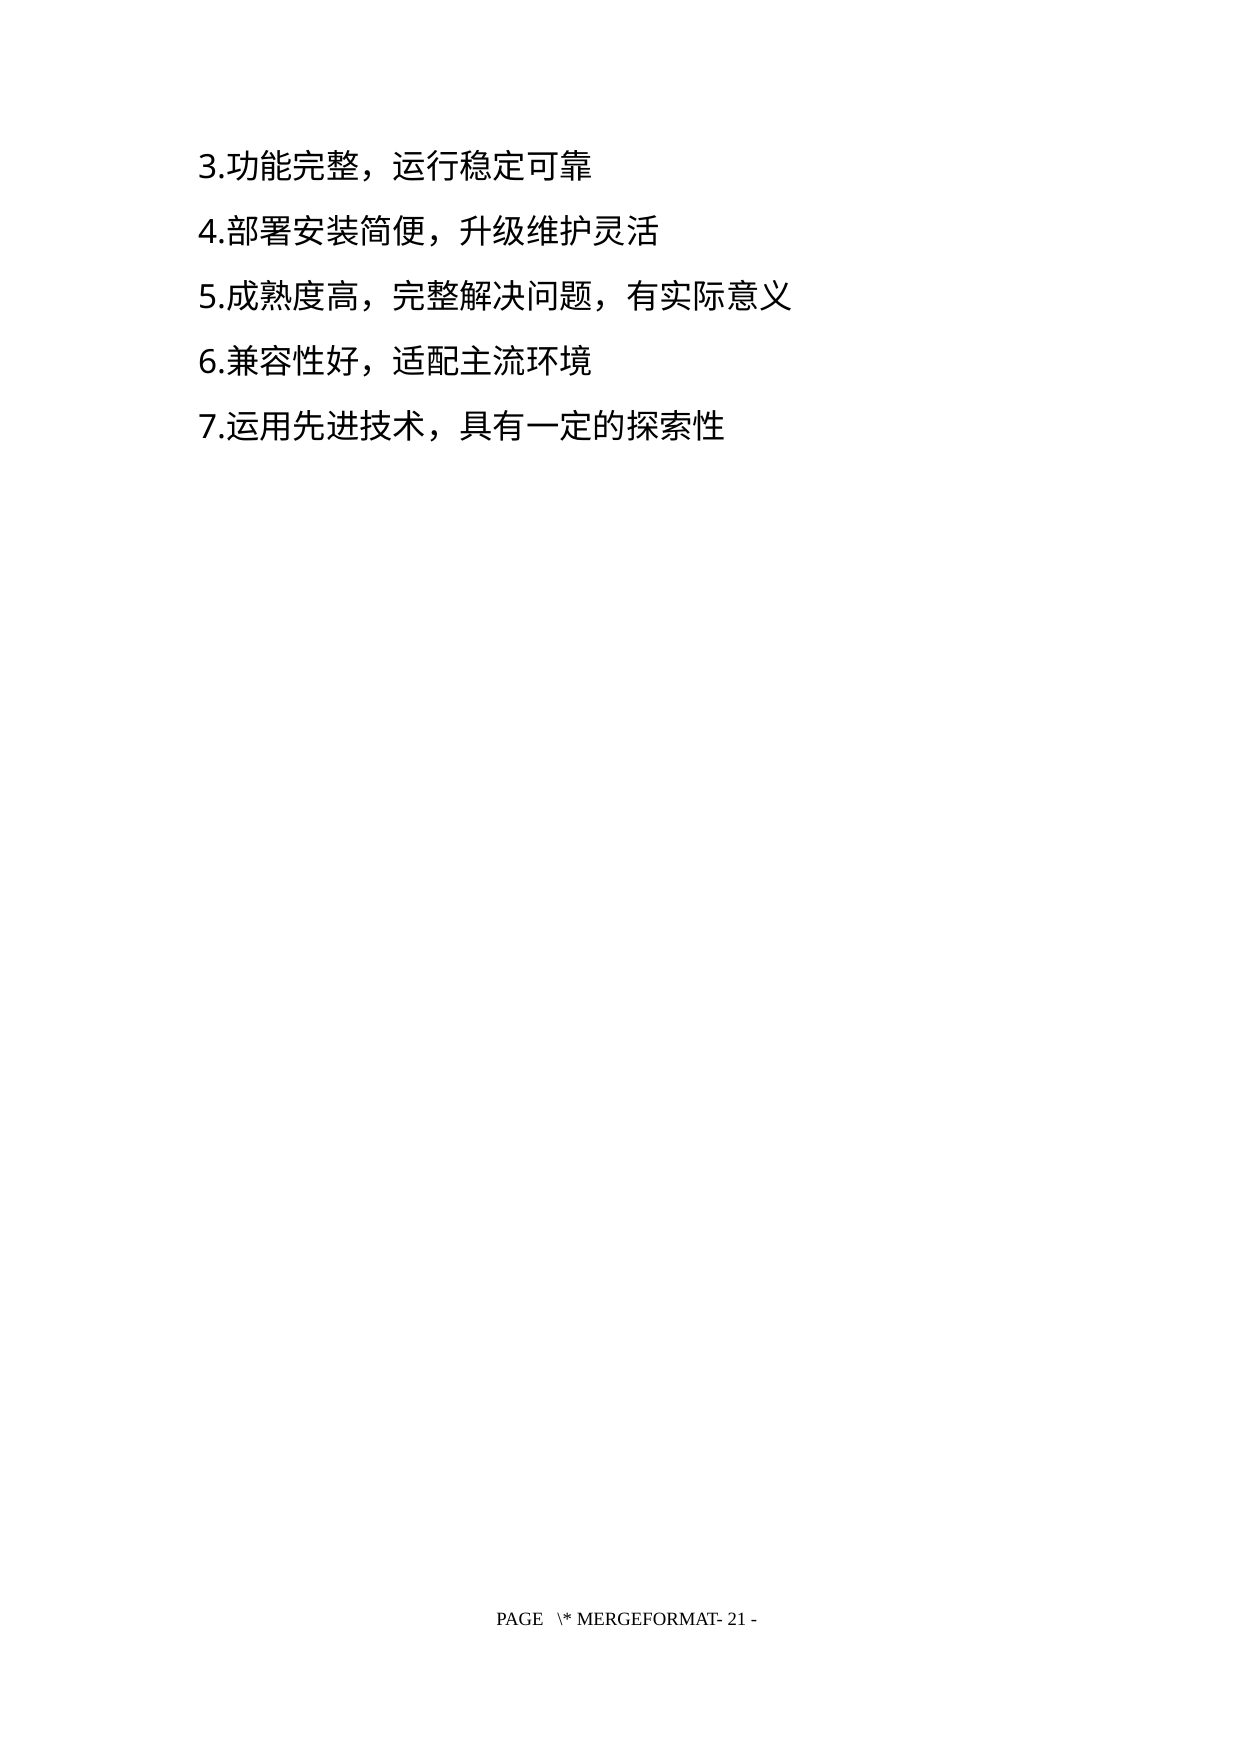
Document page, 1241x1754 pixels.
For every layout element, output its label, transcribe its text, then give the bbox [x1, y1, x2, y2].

text 7.运用先进技术，具有一定的探索性 [131, 392, 1122, 457]
text 3.功能完整，运行稳定可靠 [131, 132, 1122, 197]
text 5.成熟度高，完整解决问题，有实际意义 [131, 262, 1122, 327]
text 6.兼容性好，适配主流环境 [131, 327, 1122, 392]
text 4.部署安装简便，升级维护灵活 [131, 197, 1122, 262]
